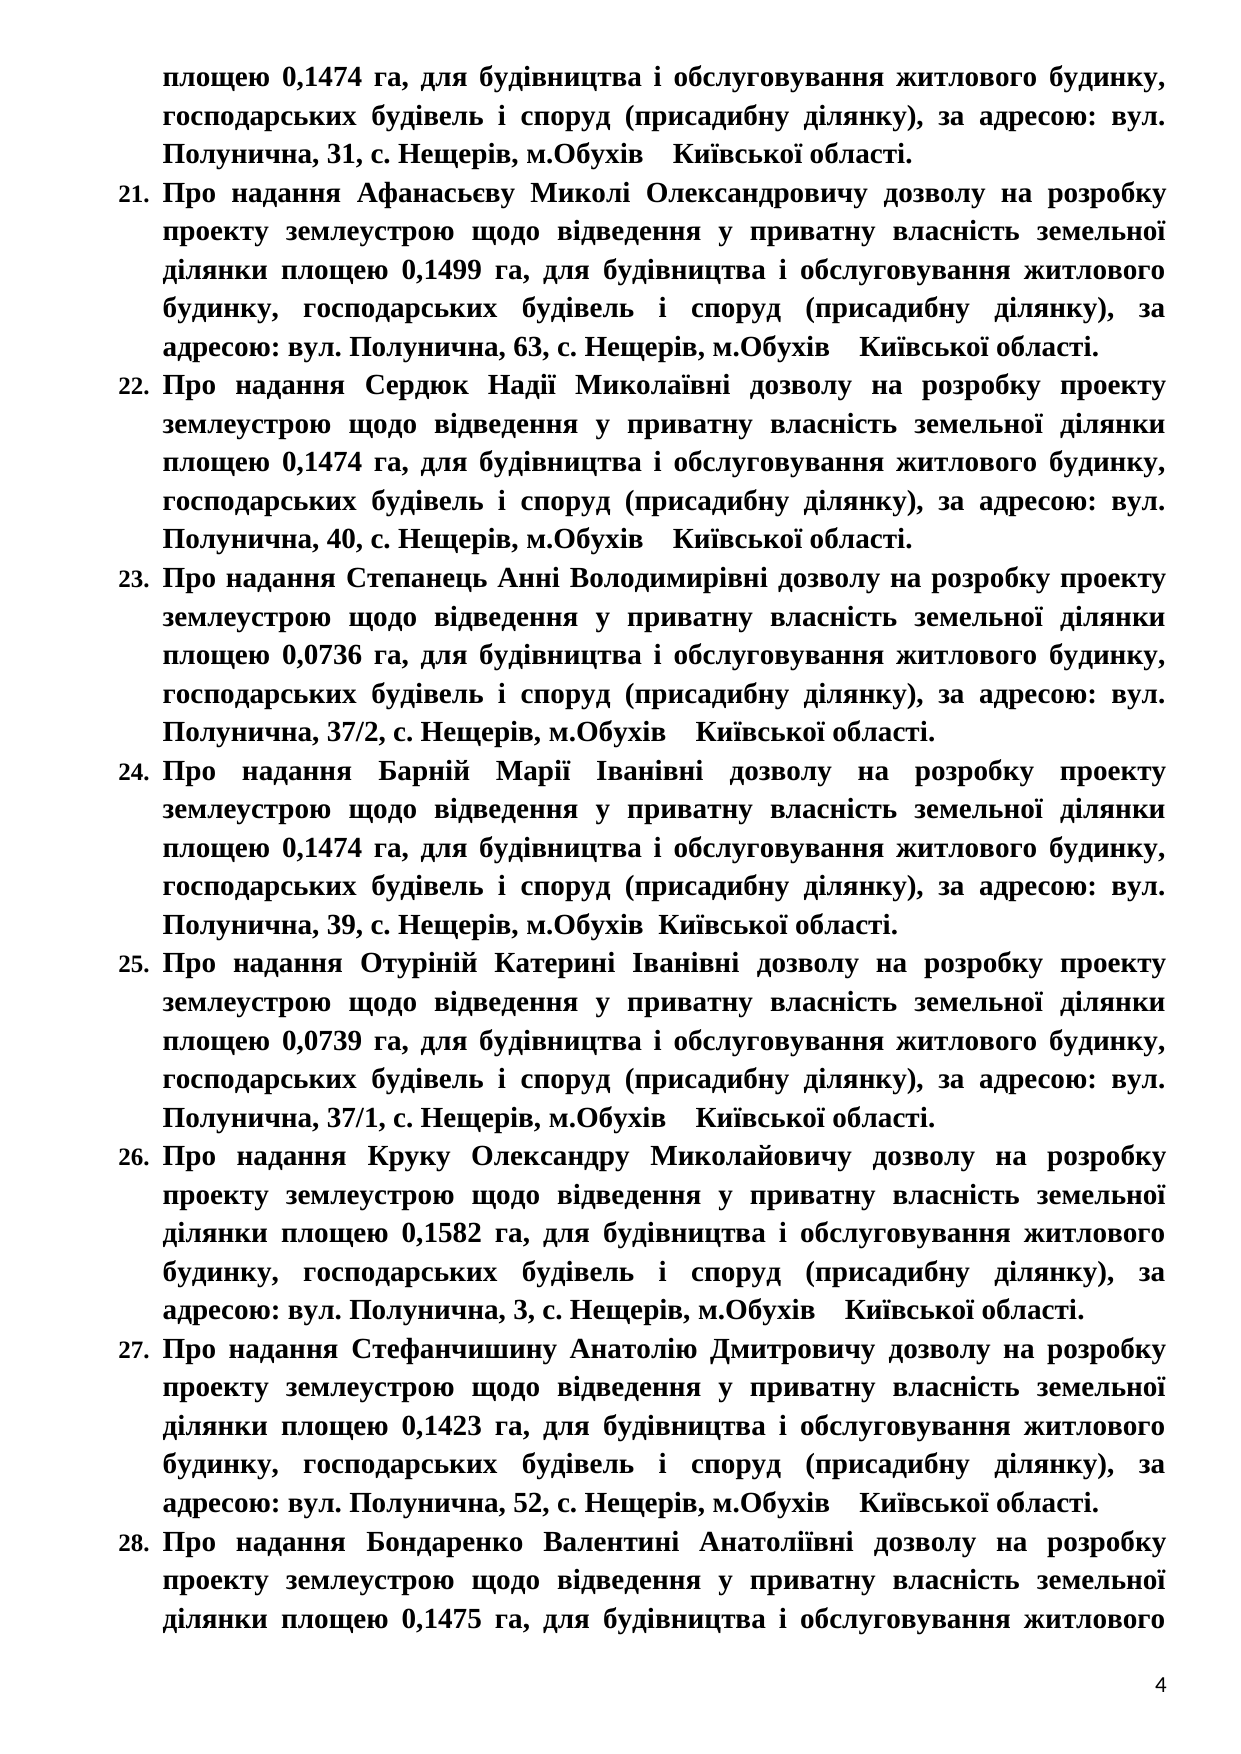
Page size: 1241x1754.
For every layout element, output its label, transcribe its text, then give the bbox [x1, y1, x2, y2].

list Про надання Степанець Анні Володимирівні дозволу на розробку проекту землеустрою щодо відведення у приватну власність земельної ділянки площею 0,0736 га, для будівництва і обслуговування житлового будинку, господарських будівель і споруд (присадибну ділянку), за адресою: вул. Полунична, 37/2, с. Нещерів, м.Обухів Київської області. [118, 560, 1167, 748]
list Про надання Круку Олександру Миколайовичу дозволу на розробку проекту землеустрою щодо відведення у приватну власність земельної ділянки площею 0,1582 га, для будівництва і обслуговування житлового будинку, господарських будівель і споруд (присадибну ділянку), за адресою: вул. Полунична, 3, с. Нещерів, м.Обухів Київської області. [118, 1138, 1167, 1326]
list Про надання Сердюк Надії Миколаївні дозволу на розробку проекту землеустрою щодо відведення у приватну власність земельної ділянки площею 0,1474 га, для будівництва і обслуговування житлового будинку, господарських будівель і споруд (присадибну ділянку), за адресою: вул. Полунична, 40, с. Нещерів, м.Обухів Київської області. [118, 367, 1167, 555]
list Про надання Стефанчишину Анатолію Дмитровичу дозволу на розробку проекту землеустрою щодо відведення у приватну власність земельної ділянки площею 0,1423 га, для будівництва і обслуговування житлового будинку, господарських будівель і споруд (присадибну ділянку), за адресою: вул. Полунична, 52, с. Нещерів, м.Обухів Київської області. [118, 1331, 1167, 1519]
list Про надання Барній Марії Іванівні дозволу на розробку проекту землеустрою щодо відведення у приватну власність земельної ділянки площею 0,1474 га, для будівництва і обслуговування житлового будинку, господарських будівель і споруд (присадибну ділянку), за адресою: вул. Полунична, 39, с. Нещерів, м.Обухів Київської області. [118, 753, 1167, 941]
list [118, 59, 1167, 170]
list Про надання Афанасьєву Миколі Олександровичу дозволу на розробку проекту землеустрою щодо відведення у приватну власність земельної ділянки площею 0,1499 га, для будівництва і обслуговування житлового будинку, господарських будівель і споруд (присадибну ділянку), за адресою: вул. Полунична, 63, с. Нещерів, м.Обухів Київської області. [118, 175, 1167, 362]
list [118, 1524, 1167, 1634]
list Про надання Отуріній Катерині Іванівні дозволу на розробку проекту землеустрою щодо відведення у приватну власність земельної ділянки площею 0,0739 га, для будівництва і обслуговування житлового будинку, господарських будівель і споруд (присадибну ділянку), за адресою: вул. Полунична, 37/1, с. Нещерів, м.Обухів Київської області. [118, 946, 1167, 1133]
